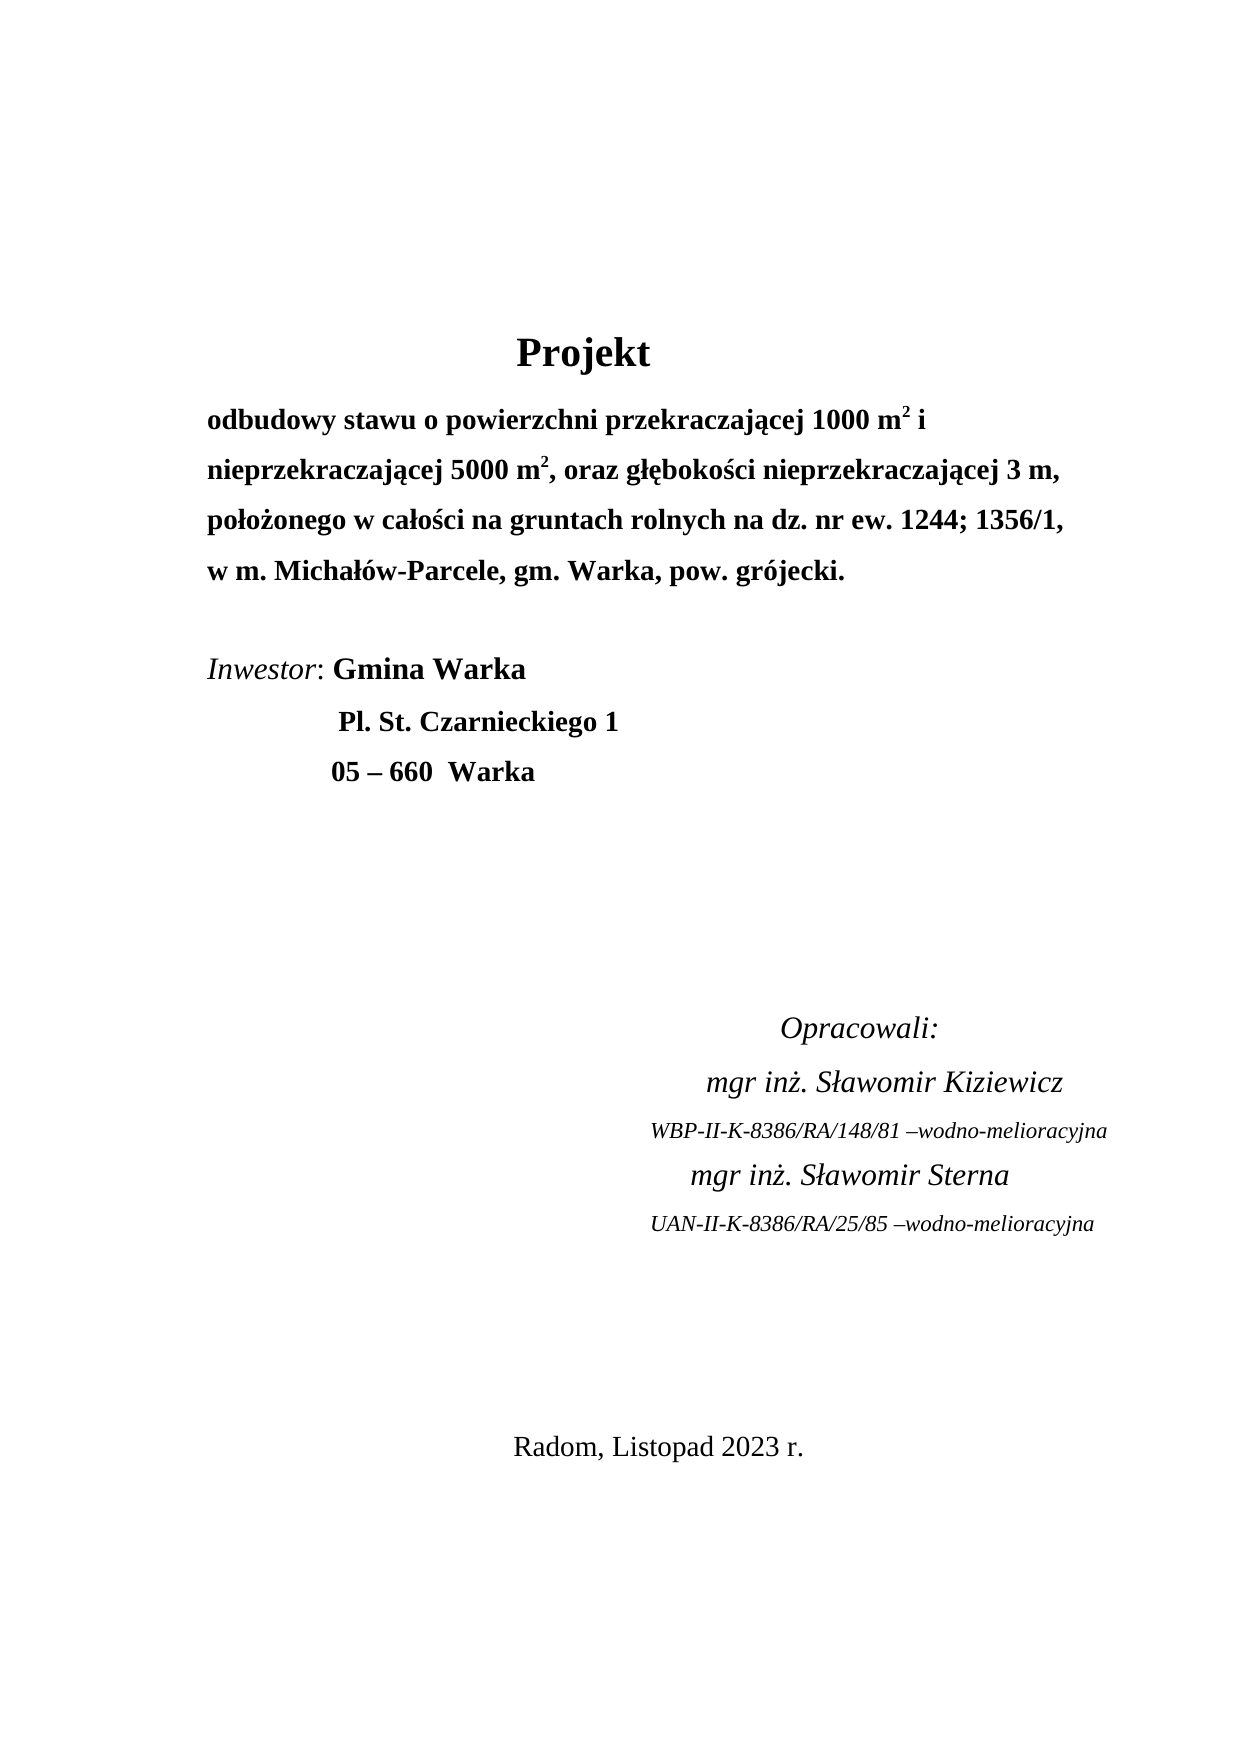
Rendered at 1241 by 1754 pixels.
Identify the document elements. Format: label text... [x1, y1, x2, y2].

text UAN-II-K-8386/RA/25/85 –wodno-melioracyjna [650, 1210, 1152, 1237]
text Radom, Listopad 2023 r. [207, 1429, 1152, 1463]
text Inwestor: Gmina Warka [207, 650, 1152, 686]
text odbudowy stawu o powierzchni przekraczającej 1000 m2 i nieprzekraczającej 5000 m2, oraz głębokości nieprzekraczającej 3 m, położonego w całości na gruntach rolnych na dz. nr ew. 1244; 1356/1, w m. Michałów-Parcele, gm. Warka, pow. grójecki. [207, 402, 1152, 586]
text Pl. St. Czarnieckiego 1 [207, 704, 1152, 737]
text mgr inż. Sławomir Kiziewicz [207, 1063, 1152, 1099]
text WBP-II-K-8386/RA/148/81 –wodno-melioracyjna [650, 1117, 1152, 1143]
text mgr inż. Sławomir Sterna [207, 1156, 1152, 1192]
text 05 – 660 Warka [207, 754, 1152, 788]
text Opracowali: [207, 1009, 1152, 1045]
text Projekt [207, 327, 1152, 375]
